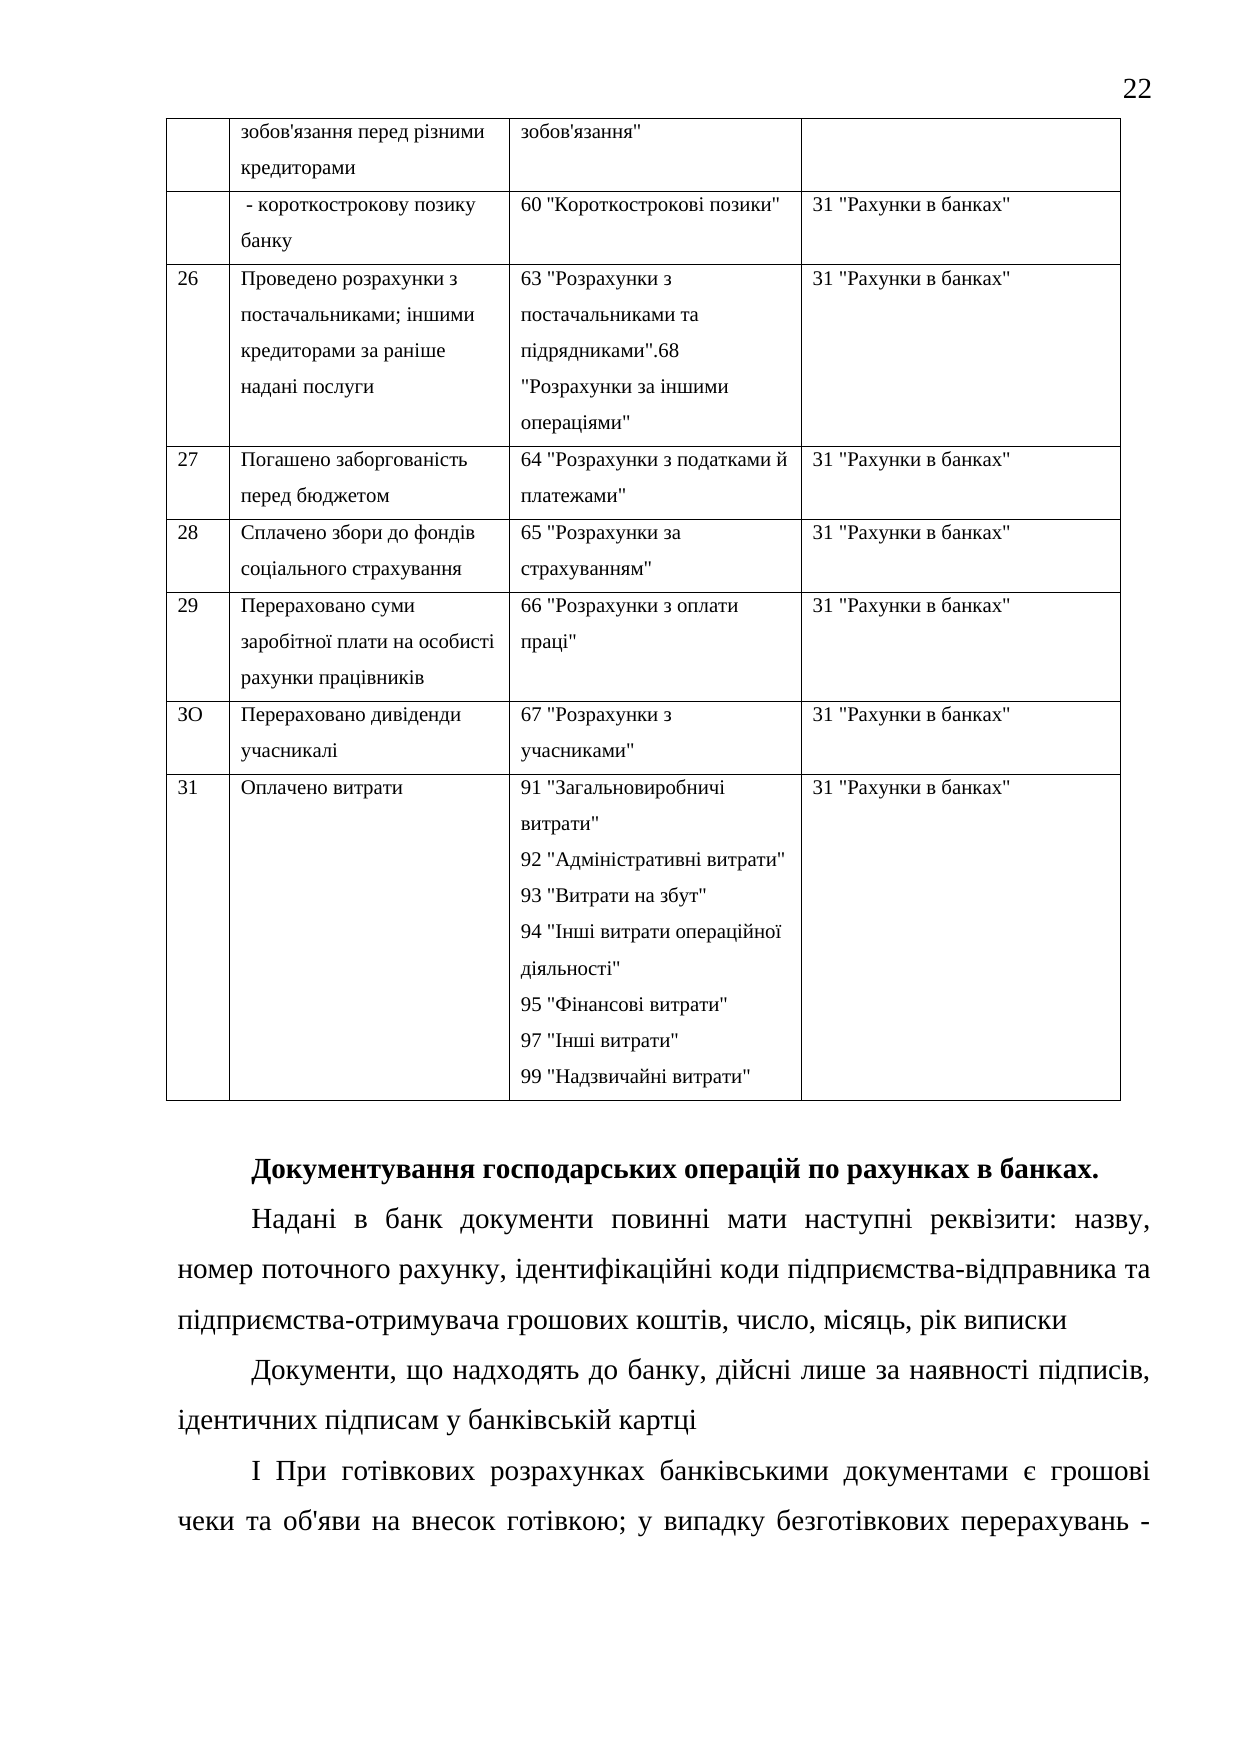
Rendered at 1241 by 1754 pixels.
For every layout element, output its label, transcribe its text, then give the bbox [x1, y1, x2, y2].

table_cell 31 "Рахунки в банках" [802, 593, 1120, 701]
table_cell ЗО [167, 702, 229, 774]
table_cell - короткострокову позику банку [230, 192, 509, 264]
table_cell [167, 192, 229, 264]
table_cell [230, 119, 509, 191]
table_cell 31 [167, 775, 229, 1099]
table_cell 65 "Розрахунки за страхуванням" [510, 520, 801, 592]
table_cell 67 "Розрахунки з учасниками" [510, 702, 801, 774]
table_cell Проведено розрахунки з постачальниками; іншими кредиторами за раніше надані послуги [230, 265, 509, 446]
table_cell 27 [167, 447, 229, 519]
table_cell Сплачено збори до фондів соціального страхування [230, 520, 509, 592]
table_cell 31 "Рахунки в банках" [802, 192, 1120, 264]
table_cell Погашено заборгованість перед бюджетом [230, 447, 509, 519]
text Надані в банк документи повинні мати наступні реквізити: назву, номер поточного рахунку, ідентифікаційні коди підприємства-відправника та підприємства-отримувача грошових коштів, число, місяць, рік виписки [177, 1201, 1152, 1335]
table_cell 31 "Рахунки в банках" [802, 702, 1120, 774]
table_cell Оплачено витрати [230, 775, 509, 1099]
table_cell Перераховано суми заробітної плати на особисті рахунки працівників [230, 593, 509, 701]
table_cell 31 "Рахунки в банках" [802, 775, 1120, 1099]
table_cell 64 "Розрахунки з податками й платежами" [510, 447, 801, 519]
table_cell Перераховано дивіденди учасникалі [230, 702, 509, 774]
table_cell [802, 119, 1120, 191]
table_cell 66 "Розрахунки з оплати праці" [510, 593, 801, 701]
table_cell 31 "Рахунки в банках" [802, 520, 1120, 592]
table_cell 31 "Рахунки в банках" [802, 265, 1120, 446]
table_cell 26 [167, 265, 229, 446]
text Документи, що надходять до банку, дійсні лише за наявності підписів, ідентичних підписам у банківській картці [177, 1352, 1152, 1436]
table_cell 31 "Рахунки в банках" [802, 447, 1120, 519]
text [177, 1453, 1152, 1537]
table_cell 91 "Загальновиробничі витрати" 92 "Адміністративні витрати" 93 "Витрати на збут" 94 "Інші витрати операційної діяльності" 95 "Фінансові витрати" 97 "Інші витрати" 99 "Надзвичайні витрати" [510, 775, 801, 1099]
table_cell [167, 119, 229, 191]
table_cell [510, 119, 801, 191]
text Документування господарських операцій по рахунках в банках. [177, 1151, 1152, 1184]
table_cell 29 [167, 593, 229, 701]
table_cell 60 ''Короткострокові позики" [510, 192, 801, 264]
table_cell 28 [167, 520, 229, 592]
table_cell 63 "Розрахунки з постачальниками та підрядниками".68 "Розрахунки за іншими операціями" [510, 265, 801, 446]
